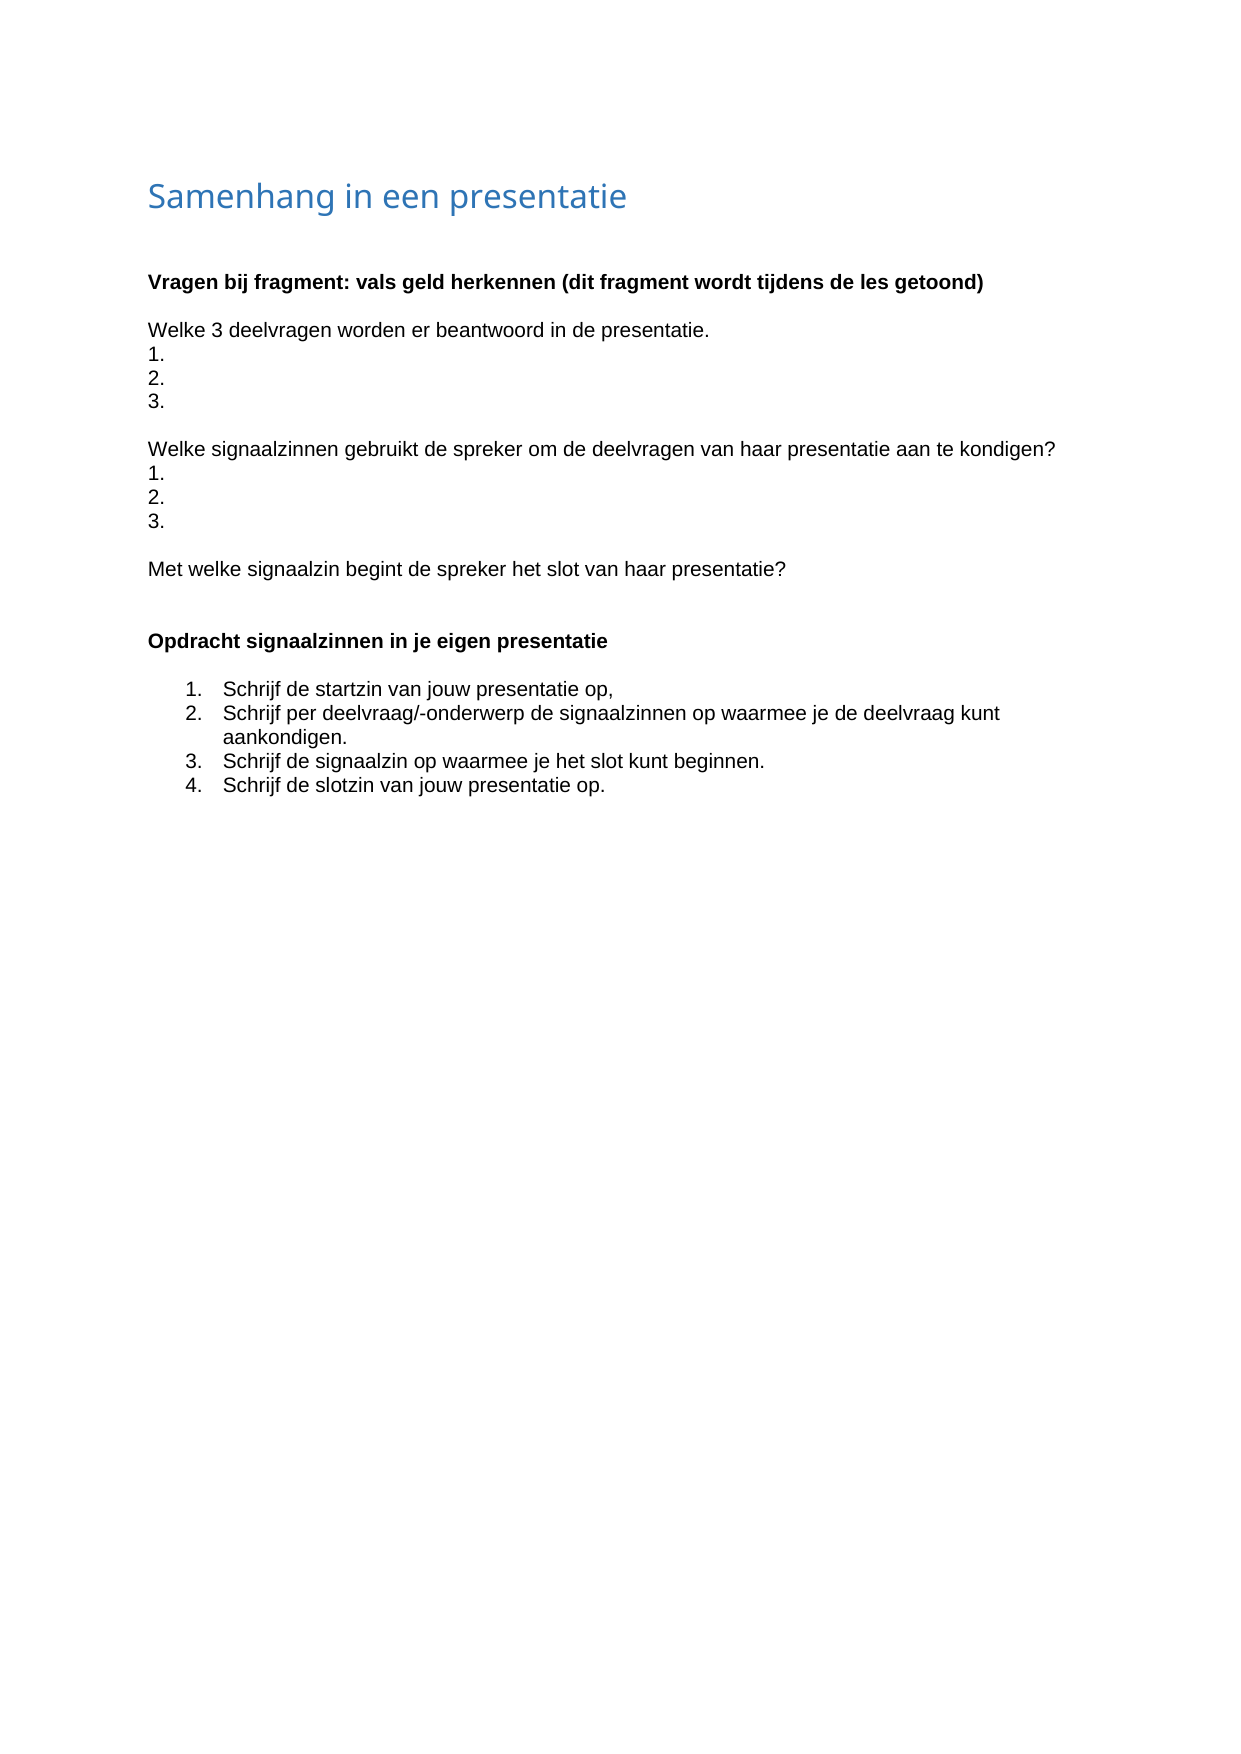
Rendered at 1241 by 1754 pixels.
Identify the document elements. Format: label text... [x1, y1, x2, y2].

text 2. [148, 365, 1093, 389]
text 3. [148, 389, 1093, 413]
list Schrijf de signaalzin op waarmee je het slot kunt beginnen. [185, 749, 1093, 773]
text 1. [148, 341, 1093, 365]
list Schrijf per deelvraag/-onderwerp de signaalzinnen op waarmee je de deelvraag kunt aankondigen. [185, 701, 1093, 749]
text Opdracht signaalzinnen in je eigen presentatie [148, 629, 1093, 653]
subtitle Samenhang in een presentatie [148, 173, 1093, 218]
text Welke signaalzinnen gebruikt de spreker om de deelvragen van haar presentatie aan te kondigen? [148, 437, 1093, 461]
list Schrijf de startzin van jouw presentatie op, [185, 677, 1093, 701]
text 3. [148, 509, 1093, 533]
text 2. [148, 485, 1093, 509]
list Schrijf de slotzin van jouw presentatie op. [185, 773, 1093, 797]
text 1. [148, 461, 1093, 485]
text Welke 3 deelvragen worden er beantwoord in de presentatie. [148, 317, 1093, 341]
text Met welke signaalzin begint de spreker het slot van haar presentatie? [148, 557, 1093, 581]
text Vragen bij fragment: vals geld herkennen (dit fragment wordt tijdens de les getoond) [148, 269, 1093, 293]
